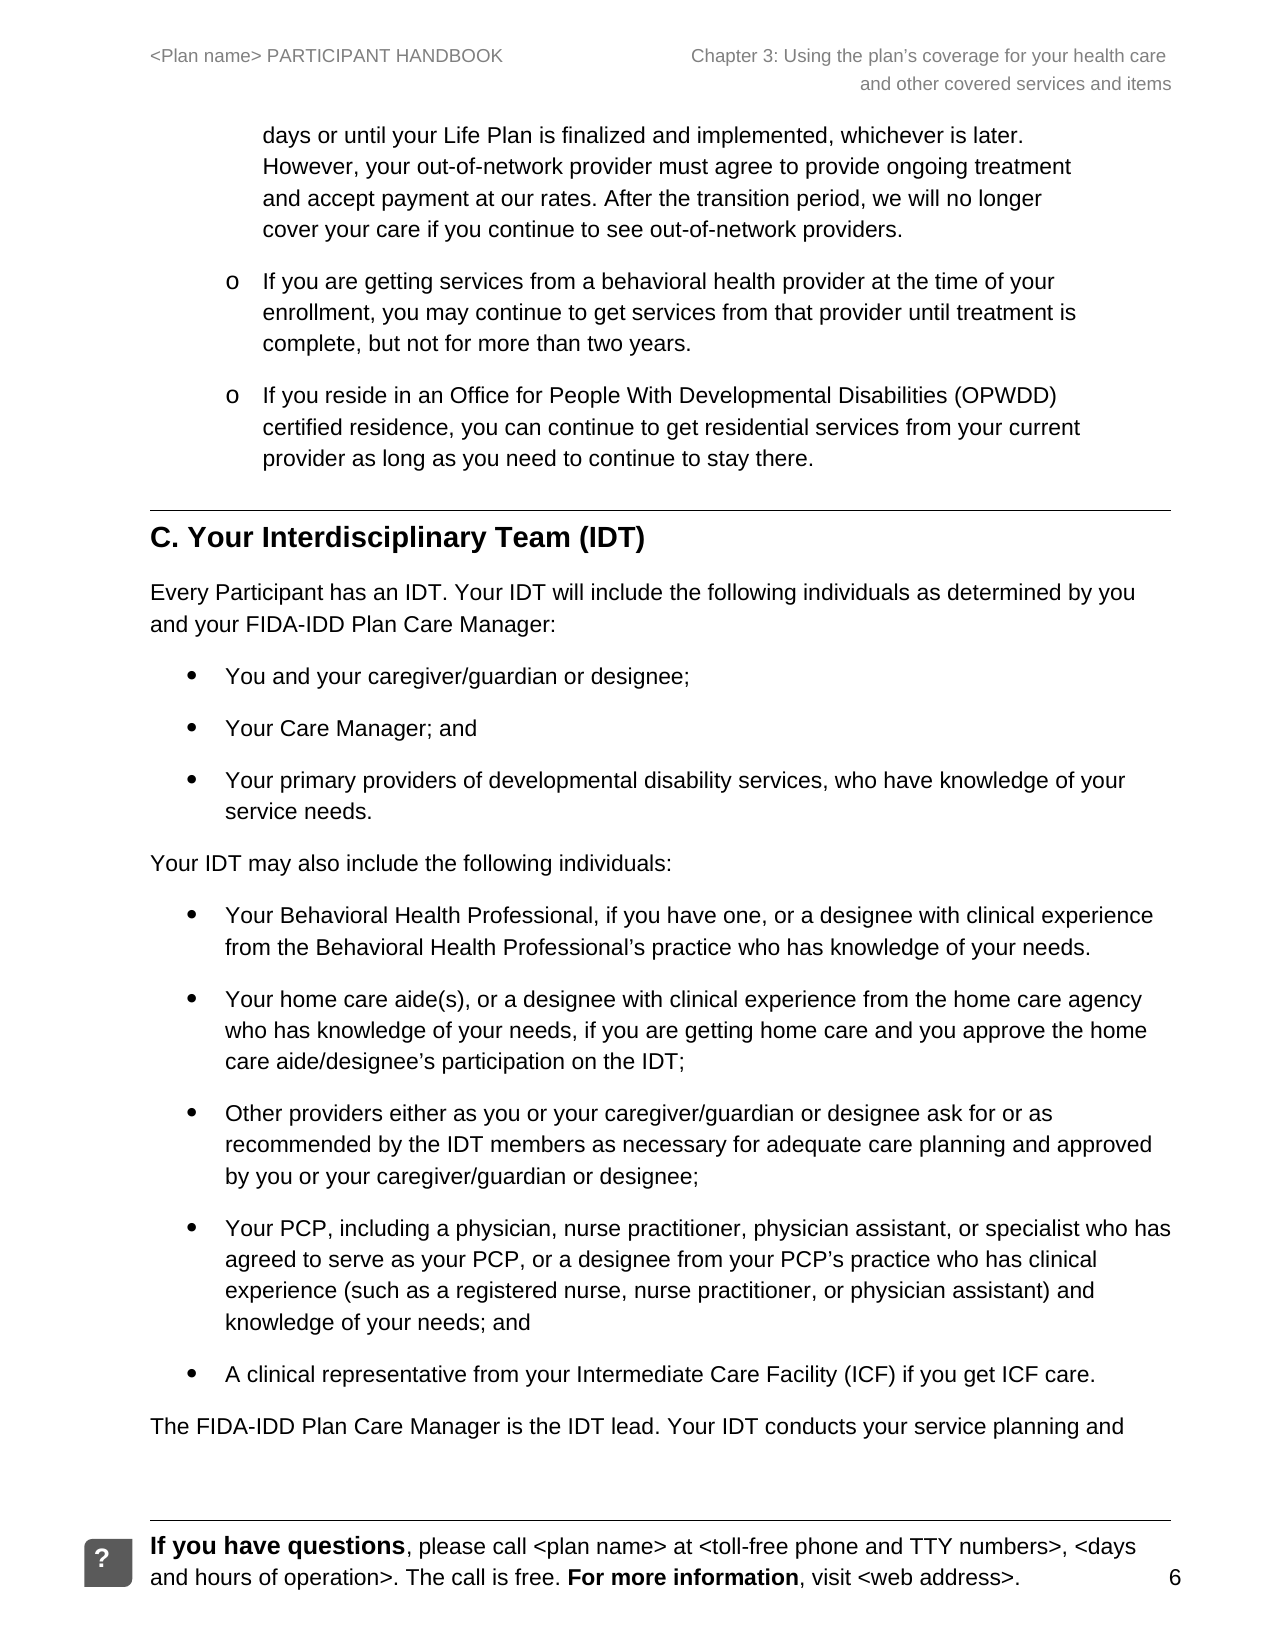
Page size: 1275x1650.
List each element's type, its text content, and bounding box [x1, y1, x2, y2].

text A clinical representative from your Intermediate Care Facility (ICF) if you get ICF care. [187, 1357, 1171, 1388]
text You and your caregiver/guardian or designee; [187, 659, 1171, 690]
subtitle C. Your Interdisciplinary Team (IDT) [150, 511, 1171, 555]
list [225, 118, 1096, 243]
text Your IDT may also include the following individuals: [150, 847, 1171, 878]
list If you reside in an Office for People With Developmental Disabilities (OPWDD) certified residence, you can continue to get residential services from your current provider as long as you need to continue to stay there. [225, 379, 1096, 473]
text Other providers either as you or your caregiver/guardian or designee ask for or as recommended by the IDT members as necessary for adequate care planning and approved by you or your caregiver/guardian or designee; [187, 1097, 1171, 1190]
list If you are getting services from a behavioral health provider at the time of your enrollment, you may continue to get services from that provider until treatment is complete, but not for more than two years. [225, 264, 1096, 358]
text Every Participant has an IDT. Your IDT will include the following individuals as determined by you and your FIDA-IDD Plan Care Manager: [150, 576, 1171, 638]
text Your Behavioral Health Professional, if you have one, or a designee with clinical experience from the Behavioral Health Professional’s practice who has knowledge of your needs. [187, 899, 1171, 961]
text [150, 1409, 1171, 1440]
text Your PCP, including a physician, nurse practitioner, physician assistant, or specialist who has agreed to serve as your PCP, or a designee from your PCP’s practice who has clinical experience (such as a registered nurse, nurse practitioner, or physician assistant) and knowledge of your needs; and [187, 1211, 1171, 1336]
text Your home care aide(s), or a designee with clinical experience from the home care agency who has knowledge of your needs, if you are getting home care and you approve the home care aide/designee’s participation on the IDT; [187, 982, 1171, 1076]
text Your Care Manager; and [187, 711, 1171, 742]
text Your primary providers of developmental disability services, who have knowledge of your service needs. [187, 763, 1171, 826]
